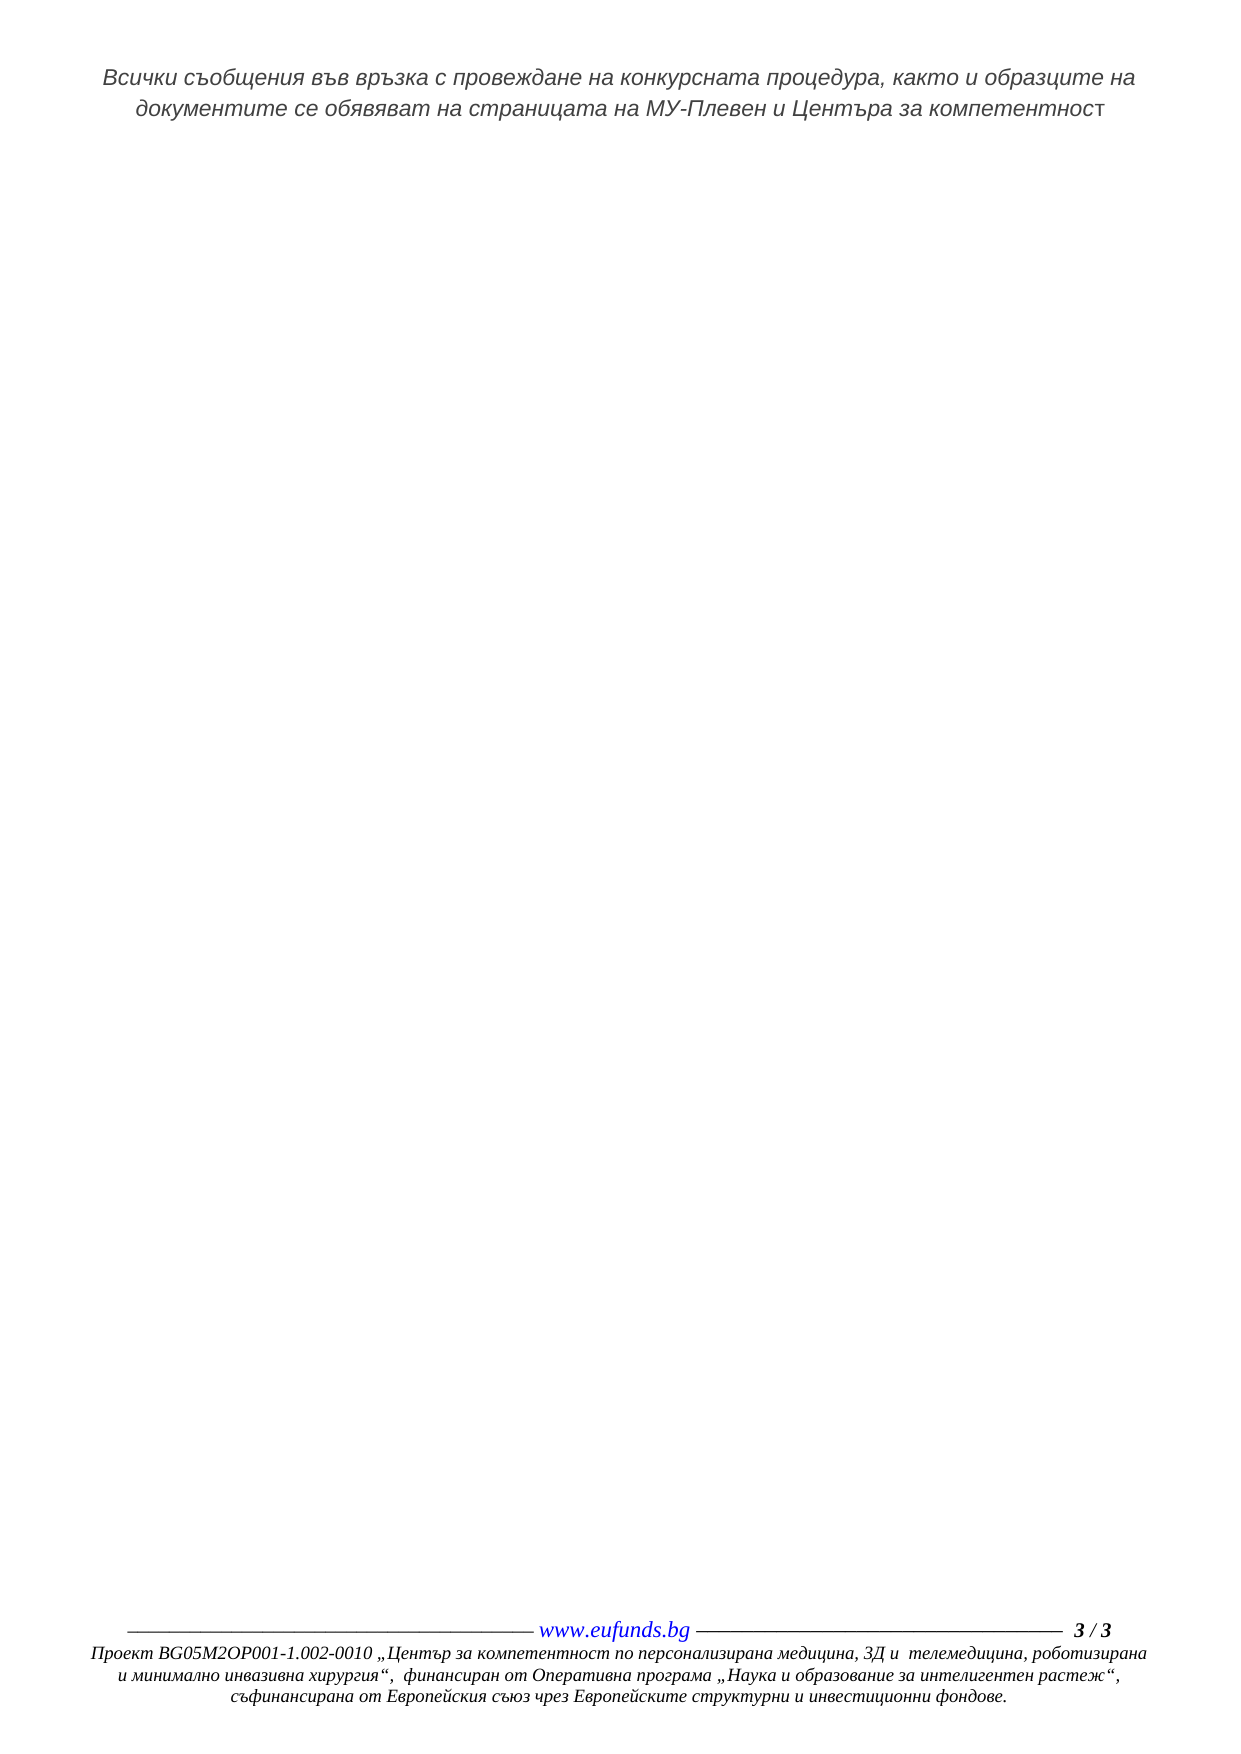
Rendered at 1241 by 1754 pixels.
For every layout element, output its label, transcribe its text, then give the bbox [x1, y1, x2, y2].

text Всички съобщения във връзка с провеждане на конкурсната процедура, както и образците на документите се обявяват на страницата на МУ-Плевен и Центъра за компетентност [89, 59, 1152, 122]
